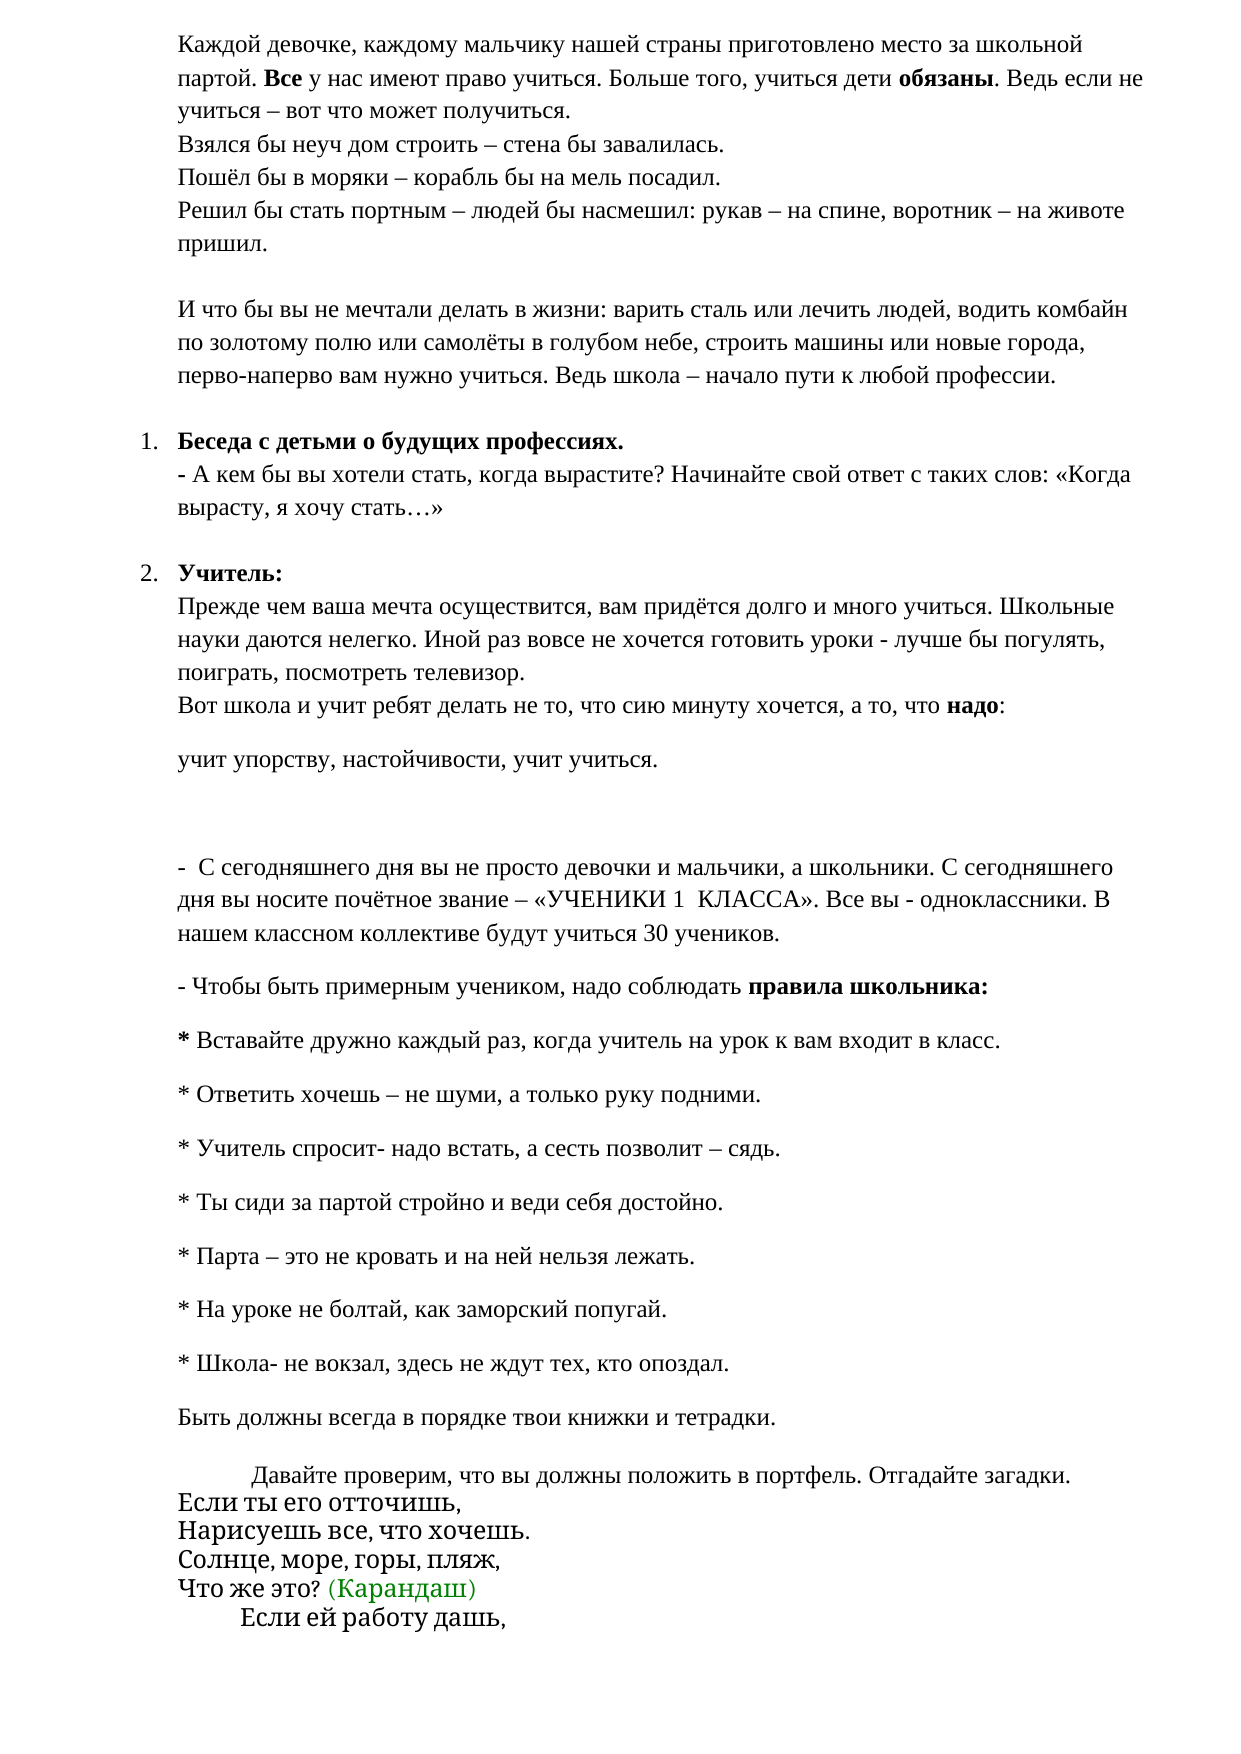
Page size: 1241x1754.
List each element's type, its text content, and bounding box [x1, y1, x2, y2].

text * Вставайте дружно каждый раз, когда учитель на урок к вам входит в класс. [177, 1025, 1152, 1054]
text Нарисуешь все, что хочешь. [177, 1517, 1152, 1546]
text * Учитель спросит- надо встать, а сесть позволит – сядь. [177, 1133, 1152, 1162]
text Взялся бы неуч дом строить – стена бы завалилась. [177, 129, 1152, 157]
text * Ты сиди за партой стройно и веди себя достойно. [177, 1187, 1152, 1216]
text Вот школа и учит ребят делать не то, что сию минуту хочется, а то, что надо: [177, 690, 1152, 719]
text Если ты его отточишь, [177, 1488, 1152, 1517]
text учит упорству, настойчивости, учит учиться. [177, 744, 1152, 773]
text Пошёл бы в моряки – корабль бы на мель посадил. [177, 162, 1152, 190]
text - А кем бы вы хотели стать, когда вырастите? Начинайте свой ответ с таких слов: «Когда вырасту, я хочу стать…» [177, 459, 1152, 521]
text * Ответить хочешь – не шуми, а только руку подними. [177, 1079, 1152, 1108]
text * Парта – это не кровать и на ней нельзя лежать. [177, 1241, 1152, 1269]
text Каждой девочке, каждому мальчику нашей страны приготовлено место за школьной партой. Все у нас имеют право учиться. Больше того, учиться дети обязаны. Ведь если не учиться – вот что может получиться. [177, 29, 1152, 124]
text Решил бы стать портным – людей бы насмешил: рукав – на спине, воротник – на животе пришил. [177, 195, 1152, 256]
text Прежде чем ваша мечта осуществится, вам придётся долго и много учиться. Школьные науки даются нелегко. Иной раз вовсе не хочется готовить уроки - лучше бы погулять, поиграть, посмотреть телевизор. [177, 591, 1152, 686]
text * Школа- не вокзал, здесь не ждут тех, кто опоздал. [177, 1348, 1152, 1377]
text Быть должны всегда в порядке твои книжки и тетрадки. [177, 1402, 1152, 1431]
text - Чтобы быть примерным учеником, надо соблюдать правила школьника: [177, 971, 1152, 1000]
list Учитель: [140, 558, 1152, 587]
text И что бы вы не мечтали делать в жизни: варить сталь или лечить людей, водить комбайн по золотому полю или самолёты в голубом небе, строить машины или новые города, перво-наперво вам нужно учиться. Ведь школа – начало пути к любой профессии. [177, 294, 1152, 388]
text Давайте проверим, что вы должны положить в портфель. Отгадайте загадки. [177, 1460, 1152, 1488]
text - С сегодняшнего дня вы не просто девочки и мальчики, а школьники. С сегодняшнего дня вы носите почётное звание – «УЧЕНИКИ 1 КЛАССА». Все вы - одноклассники. В нашем классном коллективе будут учиться 30 учеников. [177, 852, 1152, 946]
text Солнце, море, горы, пляж, [177, 1546, 1152, 1575]
list Беседа с детьми о будущих профессиях. [140, 426, 1152, 454]
text Что же это? (Карандаш) [177, 1575, 1152, 1603]
text Если ей работу дашь, [240, 1603, 1152, 1632]
text * На уроке не болтай, как заморский попугай. [177, 1294, 1152, 1323]
